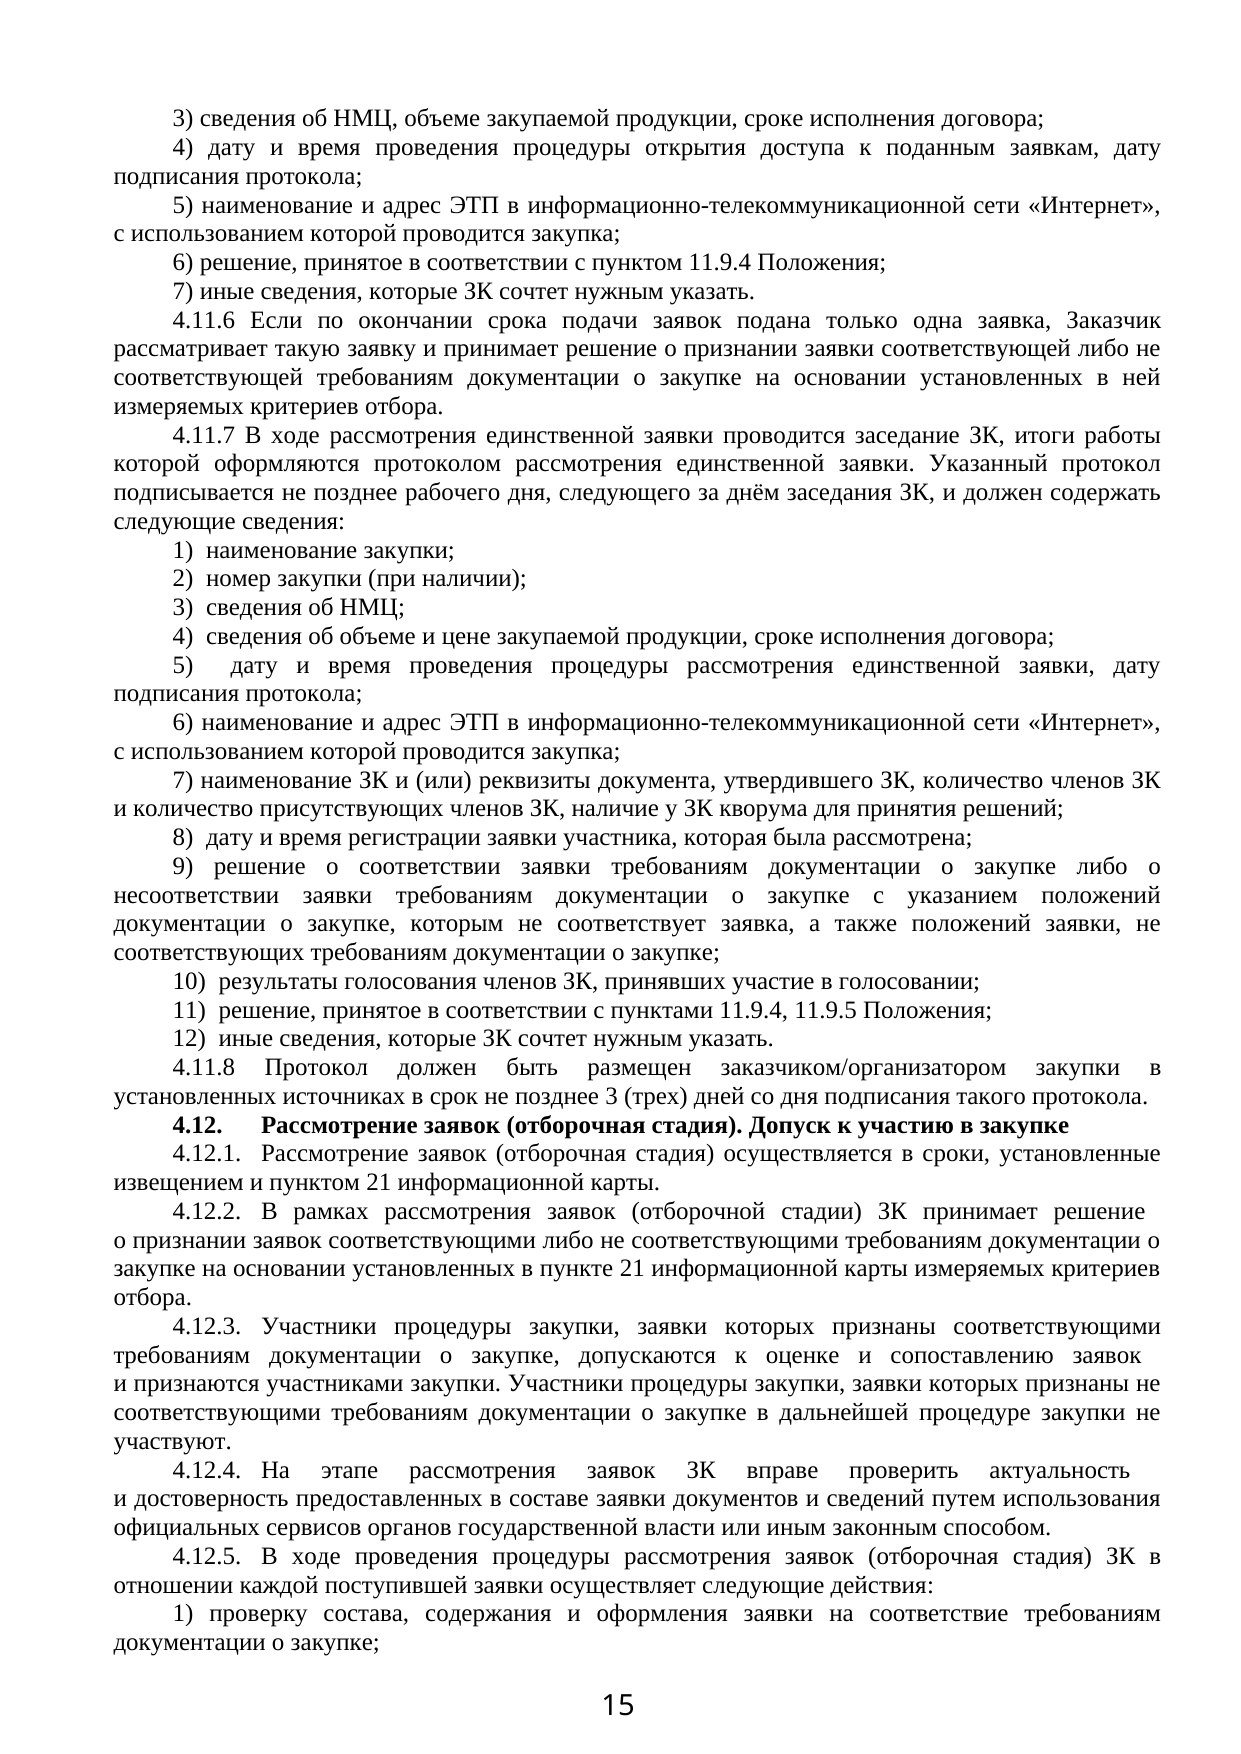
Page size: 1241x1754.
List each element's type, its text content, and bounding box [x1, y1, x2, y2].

text 11) решение, принятое в соответствии с пунктами 11.9.4, 11.9.5 Положения; [113, 995, 1162, 1023]
text 3) сведения об НМЦ, объеме закупаемой продукции, сроке исполнения договора; [113, 103, 1162, 132]
list 4.11.6 Если по окончании срока подачи заявок подана только одна заявка, Заказчик рассматривает такую заявку и принимает решение о признании заявки соответствующей либо не соответствующей требованиям документации о закупке на основании установленных в ней измеряемых критериев отбора. [113, 305, 1162, 420]
list Рассмотрение заявок (отборочная стадия). Допуск к участию в закупке [113, 1110, 1162, 1138]
text 3) сведения об НМЦ; [113, 592, 1162, 621]
list На этапе рассмотрения заявок ЗК вправе проверить актуальность и достоверность предоставленных в составе заявки документов и сведений путем использования официальных сервисов органов государственной власти или иным законным способом. [113, 1455, 1162, 1541]
text 7) наименование ЗК и (или) реквизиты документа, утвердившего ЗК, количество членов ЗК и количество присутствующих членов ЗК, наличие у ЗК кворума для принятия решений; [113, 765, 1162, 822]
text 5) дату и время проведения процедуры рассмотрения единственной заявки, дату подписания протокола; [113, 650, 1162, 707]
text 10) результаты голосования членов ЗК, принявших участие в голосовании; [113, 966, 1162, 995]
list Рассмотрение заявок (отборочная стадия) осуществляется в сроки, установленные извещением и пунктом 21 информационной карты. [113, 1138, 1162, 1196]
text 1) наименование закупки; [113, 535, 1162, 563]
text 4) дату и время проведения процедуры открытия доступа к поданным заявкам, дату подписания протокола; [113, 132, 1162, 190]
text 7) иные сведения, которые ЗК сочтет нужным указать. [113, 276, 1162, 305]
text 4) сведения об объеме и цене закупаемой продукции, сроке исполнения договора; [113, 621, 1162, 650]
list 12) иные сведения, которые ЗК сочтет нужным указать. [113, 1023, 1162, 1052]
list Участники процедуры закупки, заявки которых признаны соответствующими требованиям документации о закупке, допускаются к оценке и сопоставлению заявок и признаются участниками закупки. Участники процедуры закупки, заявки которых признаны не соответствующими требованиям документации о закупке в дальнейшей процедуре закупки не участвуют. [113, 1311, 1162, 1455]
text 9) решение о соответствии заявки требованиям документации о закупке либо о несоответствии заявки требованиям документации о закупке с указанием положений документации о закупке, которым не соответствует заявка, а также положений заявки, не соответствующих требованиям документации о закупке; [113, 851, 1162, 966]
list В ходе проведения процедуры рассмотрения заявок (отборочная стадия) ЗК в отношении каждой поступившей заявки осуществляет следующие действия: [113, 1541, 1162, 1598]
text 2) номер закупки (при наличии); [113, 563, 1162, 592]
text 8) дату и время регистрации заявки участника, которая была рассмотрена; [113, 822, 1162, 851]
text 4.11.7 В ходе рассмотрения единственной заявки проводится заседание ЗК, итоги работы которой оформляются протоколом рассмотрения единственной заявки. Указанный протокол подписывается не позднее рабочего дня, следующего за днём заседания ЗК, и должен содержать следующие сведения: [113, 420, 1162, 535]
text 6) решение, принятое в соответствии с пунктом 11.9.4 Положения; [113, 247, 1162, 276]
list В рамках рассмотрения заявок (отборочной стадии) ЗК принимает решение о признании заявок соответствующими либо не соответствующими требованиям документации о закупке на основании установленных в пункте 21 информационной карты измеряемых критериев отбора. [113, 1196, 1162, 1311]
text 6) наименование и адрес ЭТП в информационно-телекоммуникационной сети «Интернет», с использованием которой проводится закупка; [113, 707, 1162, 765]
list 4.11.8 Протокол должен быть размещен заказчиком/организатором закупки в установленных источниках в срок не позднее 3 (трех) дней со дня подписания такого протокола. [113, 1052, 1162, 1110]
text 1) проверку состава, содержания и оформления заявки на соответствие требованиям документации о закупке; [113, 1598, 1162, 1656]
text 5) наименование и адрес ЭТП в информационно-телекоммуникационной сети «Интернет», с использованием которой проводится закупка; [113, 190, 1162, 247]
